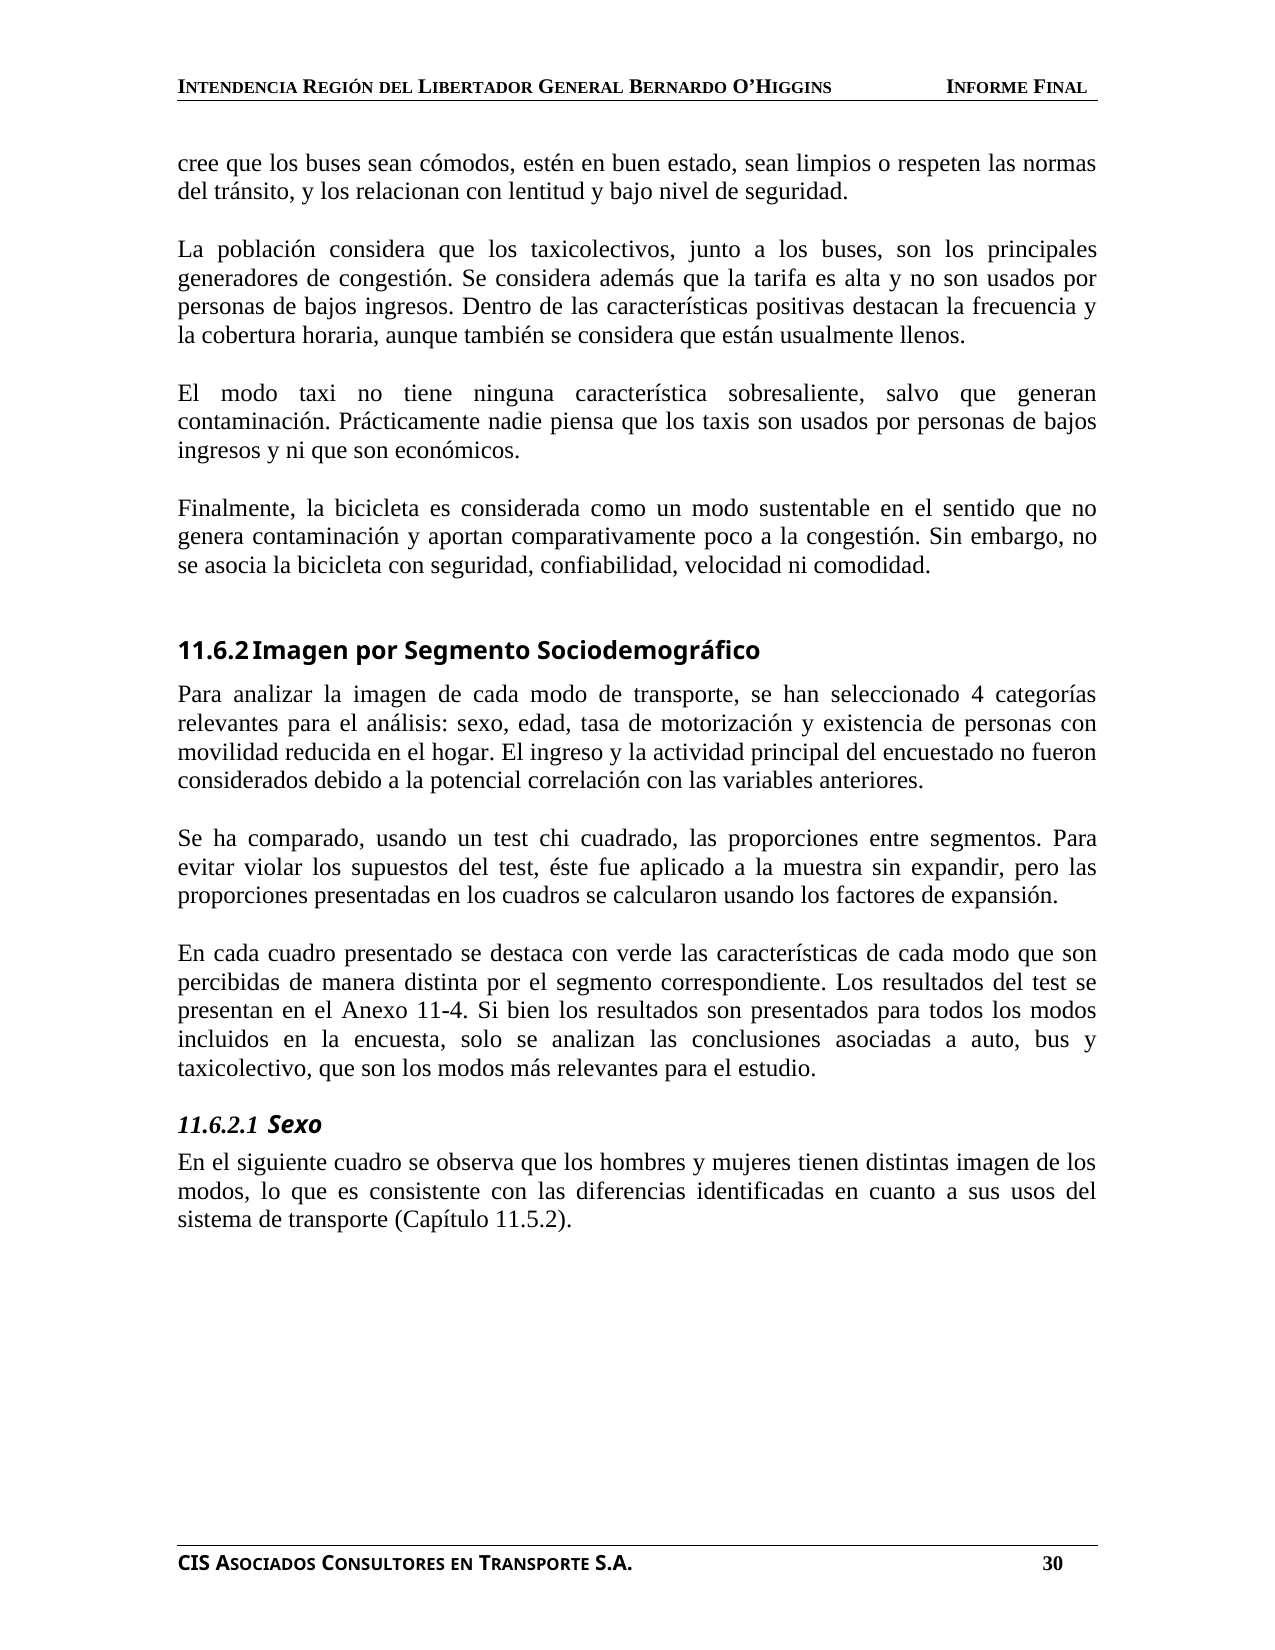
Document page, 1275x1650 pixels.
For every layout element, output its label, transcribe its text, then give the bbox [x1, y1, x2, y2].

text En el siguiente cuadro se observa que los hombres y mujeres tienen distintas imagen de los modos, lo que es consistente con las diferencias identificadas en cuanto a sus usos del sistema de transporte (Capítulo 11.5.2). [177, 1147, 1098, 1233]
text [177, 148, 1098, 205]
text El modo taxi no tiene ninguna característica sobresaliente, salvo que generan contaminación. Prácticamente nadie piensa que los taxis son usados por personas de bajos ingresos y ni que son económicos. [177, 378, 1098, 464]
text Para analizar la imagen de cada modo de transporte, se han seleccionado 4 categorías relevantes para el análisis: sexo, edad, tasa de motorización y existencia de personas con movilidad reducida en el hogar. El ingreso y la actividad principal del encuestado no fueron considerados debido a la potencial correlación con las variables anteriores. [177, 679, 1098, 794]
subtitle Imagen por Segmento Sociodemográfico [177, 633, 1098, 667]
text Se ha comparado, usando un test chi cuadrado, las proporciones entre segmentos. Para evitar violar los supuestos del test, éste fue aplicado a la muestra sin expandir, pero las proporciones presentadas en los cuadros se calcularon usando los factores de expansión. [177, 823, 1098, 909]
text La población considera que los taxicolectivos, junto a los buses, son los principales generadores de congestión. Se considera además que la tarifa es alta y no son usados por personas de bajos ingresos. Dentro de las características positivas destacan la frecuencia y la cobertura horaria, aunque también se considera que están usualmente llenos. [177, 234, 1098, 349]
subtitle Sexo [177, 1107, 1098, 1141]
text Finalmente, la bicicleta es considerada como un modo sustentable en el sentido que no genera contaminación y aportan comparativamente poco a la congestión. Sin embargo, no se asocia la bicicleta con seguridad, confiabilidad, velocidad ni comodidad. [177, 493, 1098, 579]
text En cada cuadro presentado se destaca con verde las características de cada modo que son percibidas de manera distinta por el segmento correspondiente. Los resultados del test se presentan en el Anexo 11-4. Si bien los resultados son presentados para todos los modos incluidos en la encuesta, solo se analizan las conclusiones asociadas a auto, bus y taxicolectivo, que son los modos más relevantes para el estudio. [177, 938, 1098, 1082]
